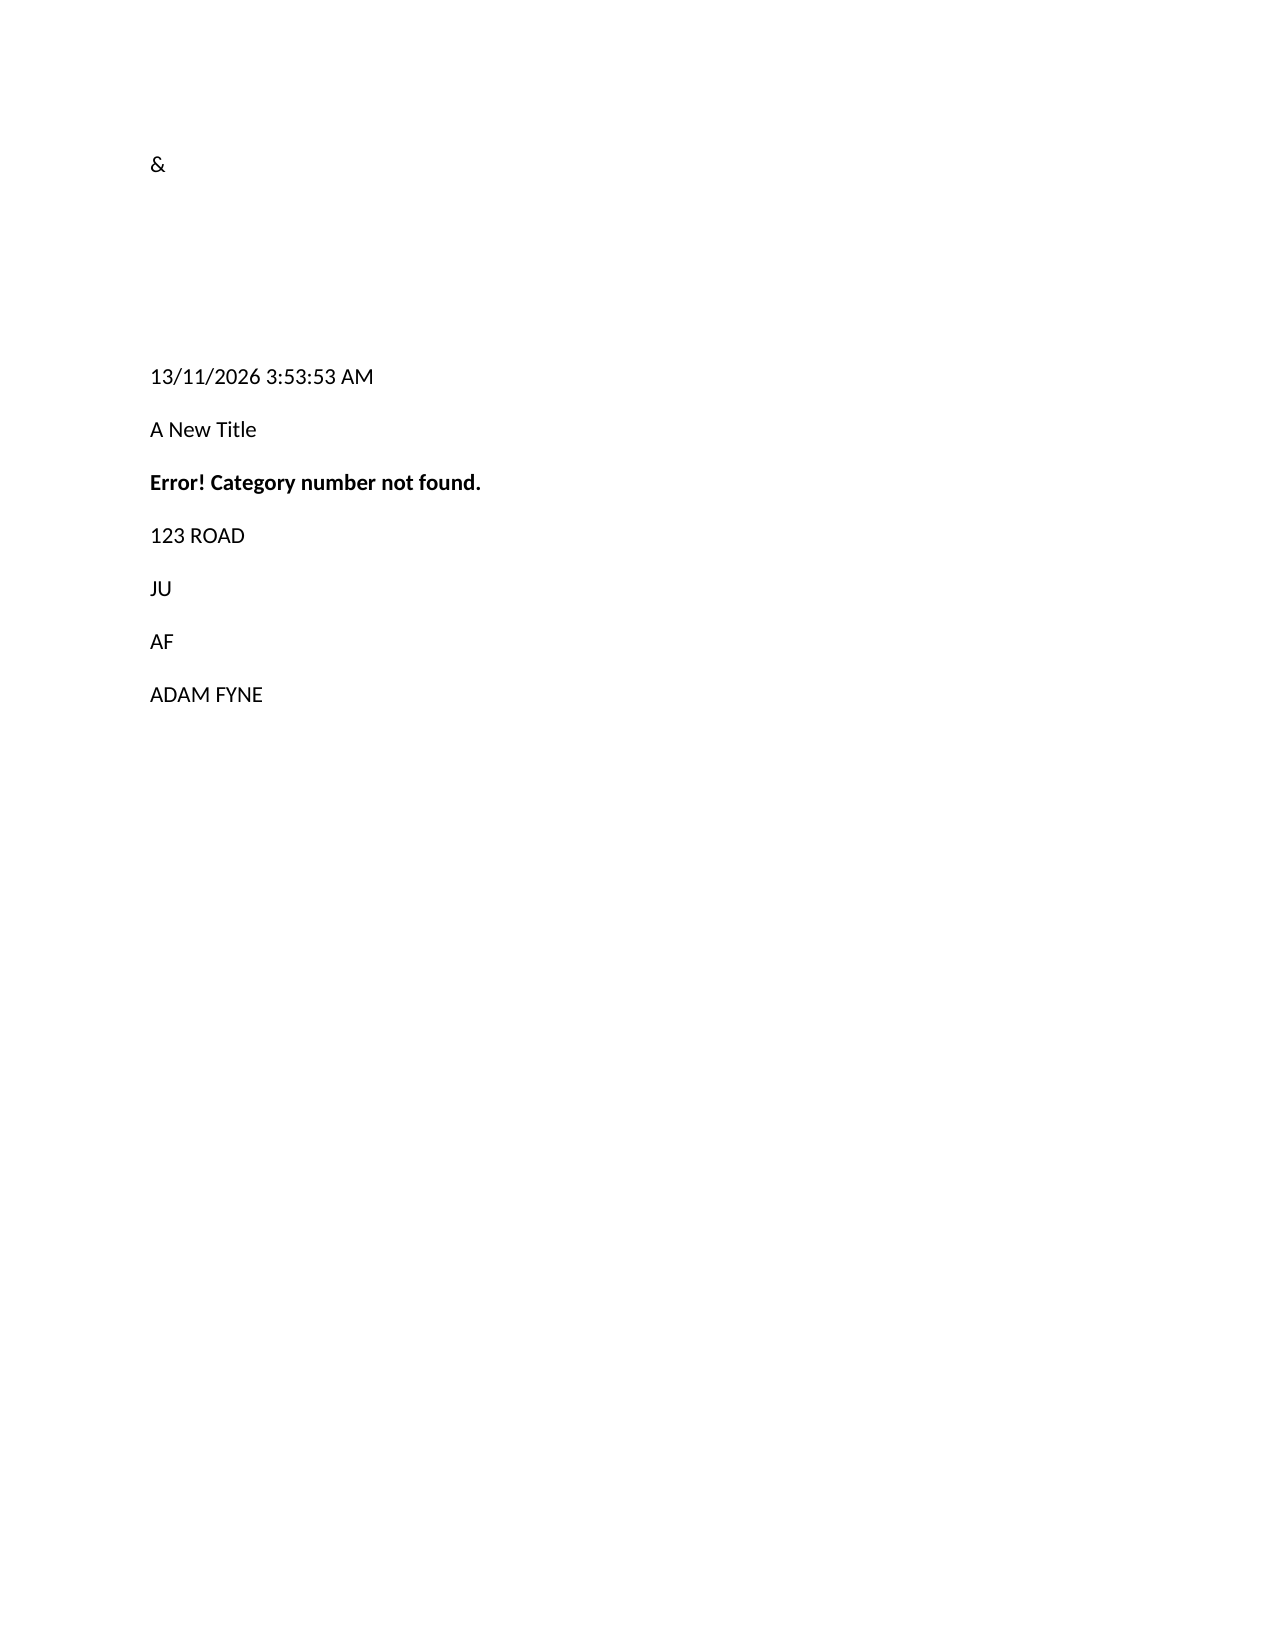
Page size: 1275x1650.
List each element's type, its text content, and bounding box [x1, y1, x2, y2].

text ADAM FYNE [150, 680, 1125, 708]
text 13/01/2025 10:05:07 AM [150, 362, 1125, 390]
text AF [150, 627, 1125, 655]
text 123 ROAD [150, 521, 1125, 549]
text JU [150, 574, 1125, 602]
text A New Title [150, 415, 1125, 443]
text Error! Category number not found. [150, 468, 1125, 496]
